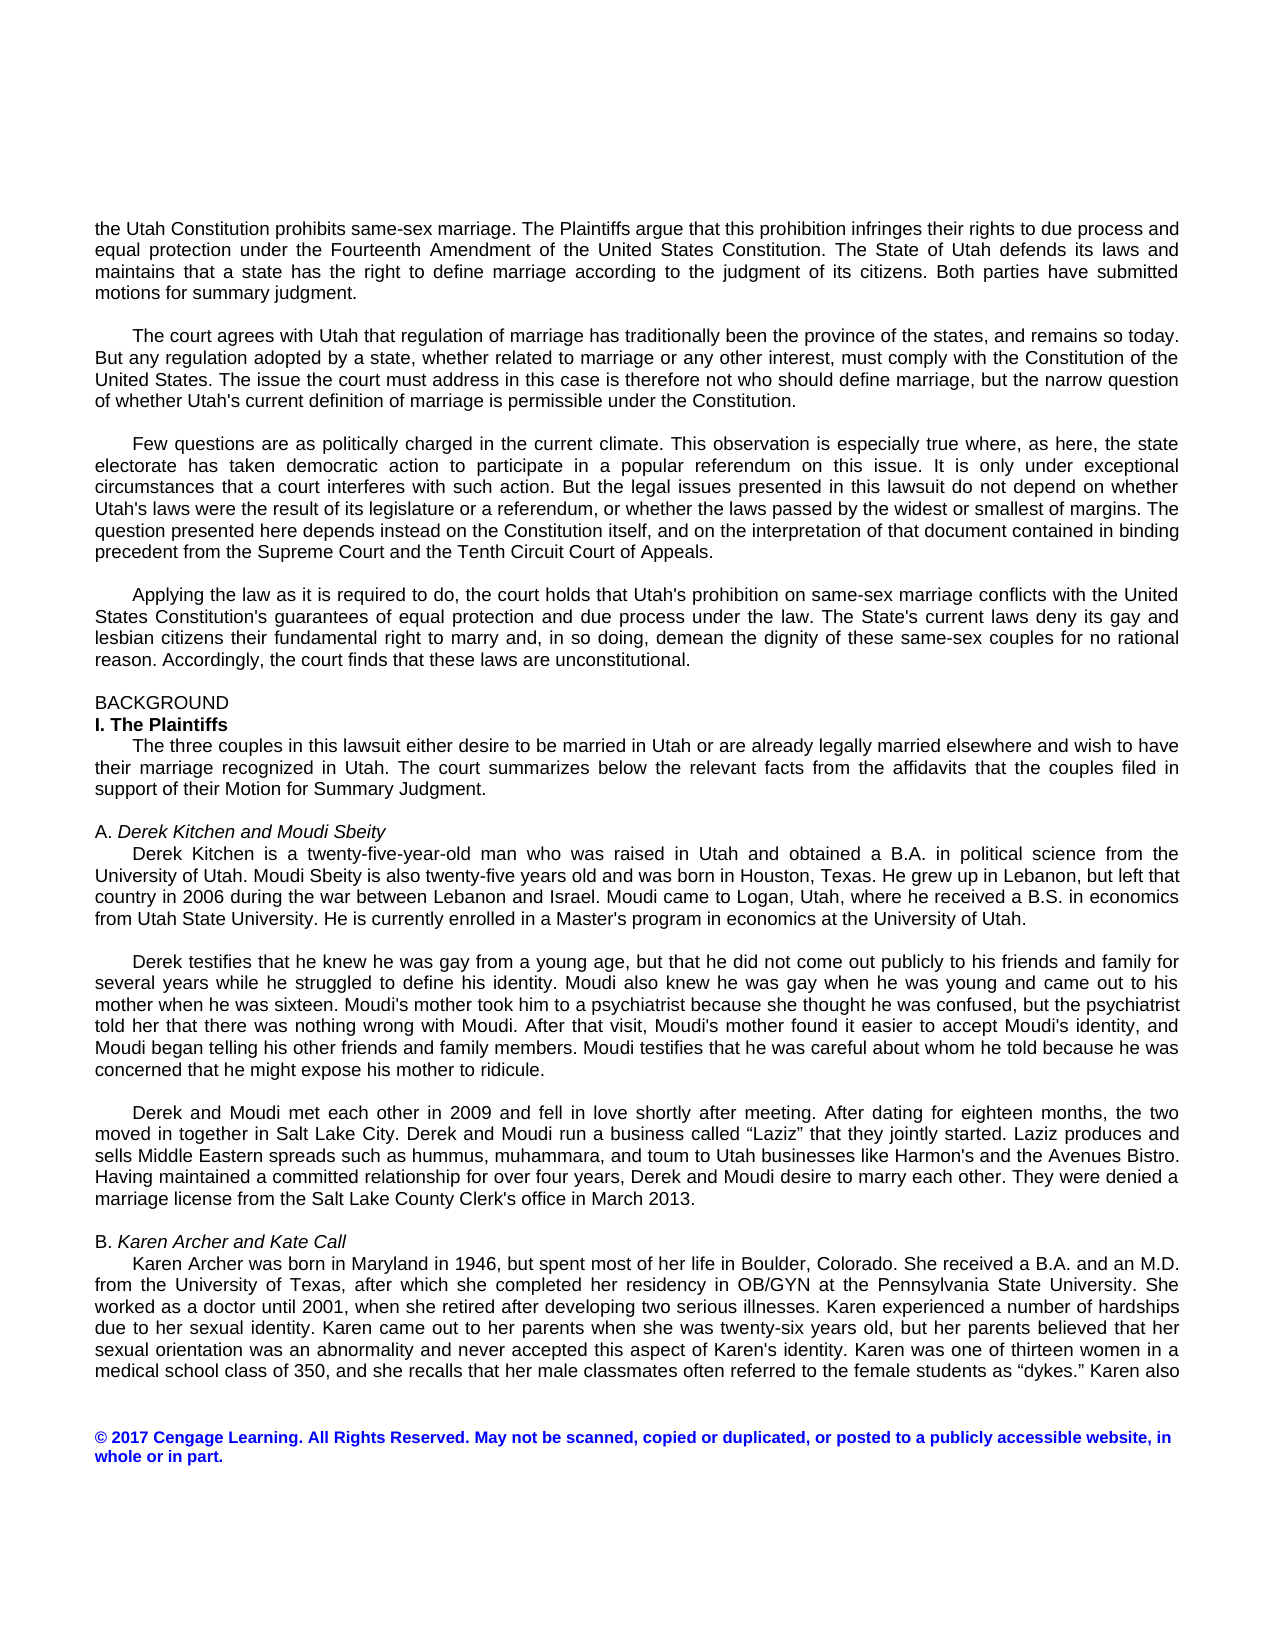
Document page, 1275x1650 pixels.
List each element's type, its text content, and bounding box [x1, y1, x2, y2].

text Few questions are as politically charged in the current climate. This observation is especially true where, as here, the state electorate has taken democratic action to participate in a popular referendum on this issue. It is only under exceptional circumstances that a court interferes with such action. But the legal issues presented in this lawsuit do not depend on whether Utah's laws were the result of its legislature or a referendum, or whether the laws passed by the widest or smallest of margins. The question presented here depends instead on the Constitution itself, and on the interpretation of that document contained in binding precedent from the Supreme Court and the Tenth Circuit Court of Appeals. [94, 433, 1181, 562]
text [94, 1252, 1181, 1382]
text The court agrees with Utah that regulation of marriage has traditionally been the province of the states, and remains so today. But any regulation adopted by a state, whether related to marriage or any other interest, must comply with the Constitution of the United States. The issue the court must address in this case is therefore not who should define marriage, but the narrow question of whether Utah's current definition of marriage is permissible under the Constitution. [94, 325, 1181, 412]
text B. Karen Archer and Kate Call [94, 1231, 1181, 1252]
text BACKGROUND [94, 692, 1181, 713]
text The three couples in this lawsuit either desire to be married in Utah or are already legally married elsewhere and wish to have their marriage recognized in Utah. The court summarizes below the relevant facts from the affidavits that the couples filed in support of their Motion for Summary Judgment. [94, 735, 1181, 800]
text A. Derek Kitchen and Moudi Sbeity [94, 821, 1181, 843]
text Derek Kitchen is a twenty-five-year-old man who was raised in Utah and obtained a B.A. in political science from the University of Utah. Moudi Sbeity is also twenty-five years old and was born in Houston, Texas. He grew up in Lebanon, but left that country in 2006 during the war between Lebanon and Israel. Moudi came to Logan, Utah, where he received a B.S. in economics from Utah State University. He is currently enrolled in a Master's program in economics at the University of Utah. [94, 843, 1181, 929]
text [94, 217, 1181, 304]
text Derek testifies that he knew he was gay from a young age, but that he did not come out publicly to his friends and family for several years while he struggled to define his identity. Moudi also knew he was gay when he was young and came out to his mother when he was sixteen. Moudi's mother took him to a psychiatrist because she thought he was confused, but the psychiatrist told her that there was nothing wrong with Moudi. After that visit, Moudi's mother found it easier to accept Moudi's identity, and Moudi began telling his other friends and family members. Moudi testifies that he was careful about whom he told because he was concerned that he might expose his mother to ridicule. [94, 951, 1181, 1080]
text I. The Plaintiffs [94, 713, 1181, 735]
text Derek and Moudi met each other in 2009 and fell in love shortly after meeting. After dating for eighteen months, the two moved in together in Salt Lake City. Derek and Moudi run a business called “Laziz” that they jointly started. Laziz produces and sells Middle Eastern spreads such as hummus, muhammara, and toum to Utah businesses like Harmon's and the Avenues Bistro. Having maintained a committed relationship for over four years, Derek and Moudi desire to marry each other. They were denied a marriage license from the Salt Lake County Clerk's office in March 2013. [94, 1102, 1181, 1209]
text Applying the law as it is required to do, the court holds that Utah's prohibition on same-sex marriage conflicts with the United States Constitution's guarantees of equal protection and due process under the law. The State's current laws deny its gay and lesbian citizens their fundamental right to marry and, in so doing, demean the dignity of these same-sex couples for no rational reason. Accordingly, the court finds that these laws are unconstitutional. [94, 584, 1181, 670]
